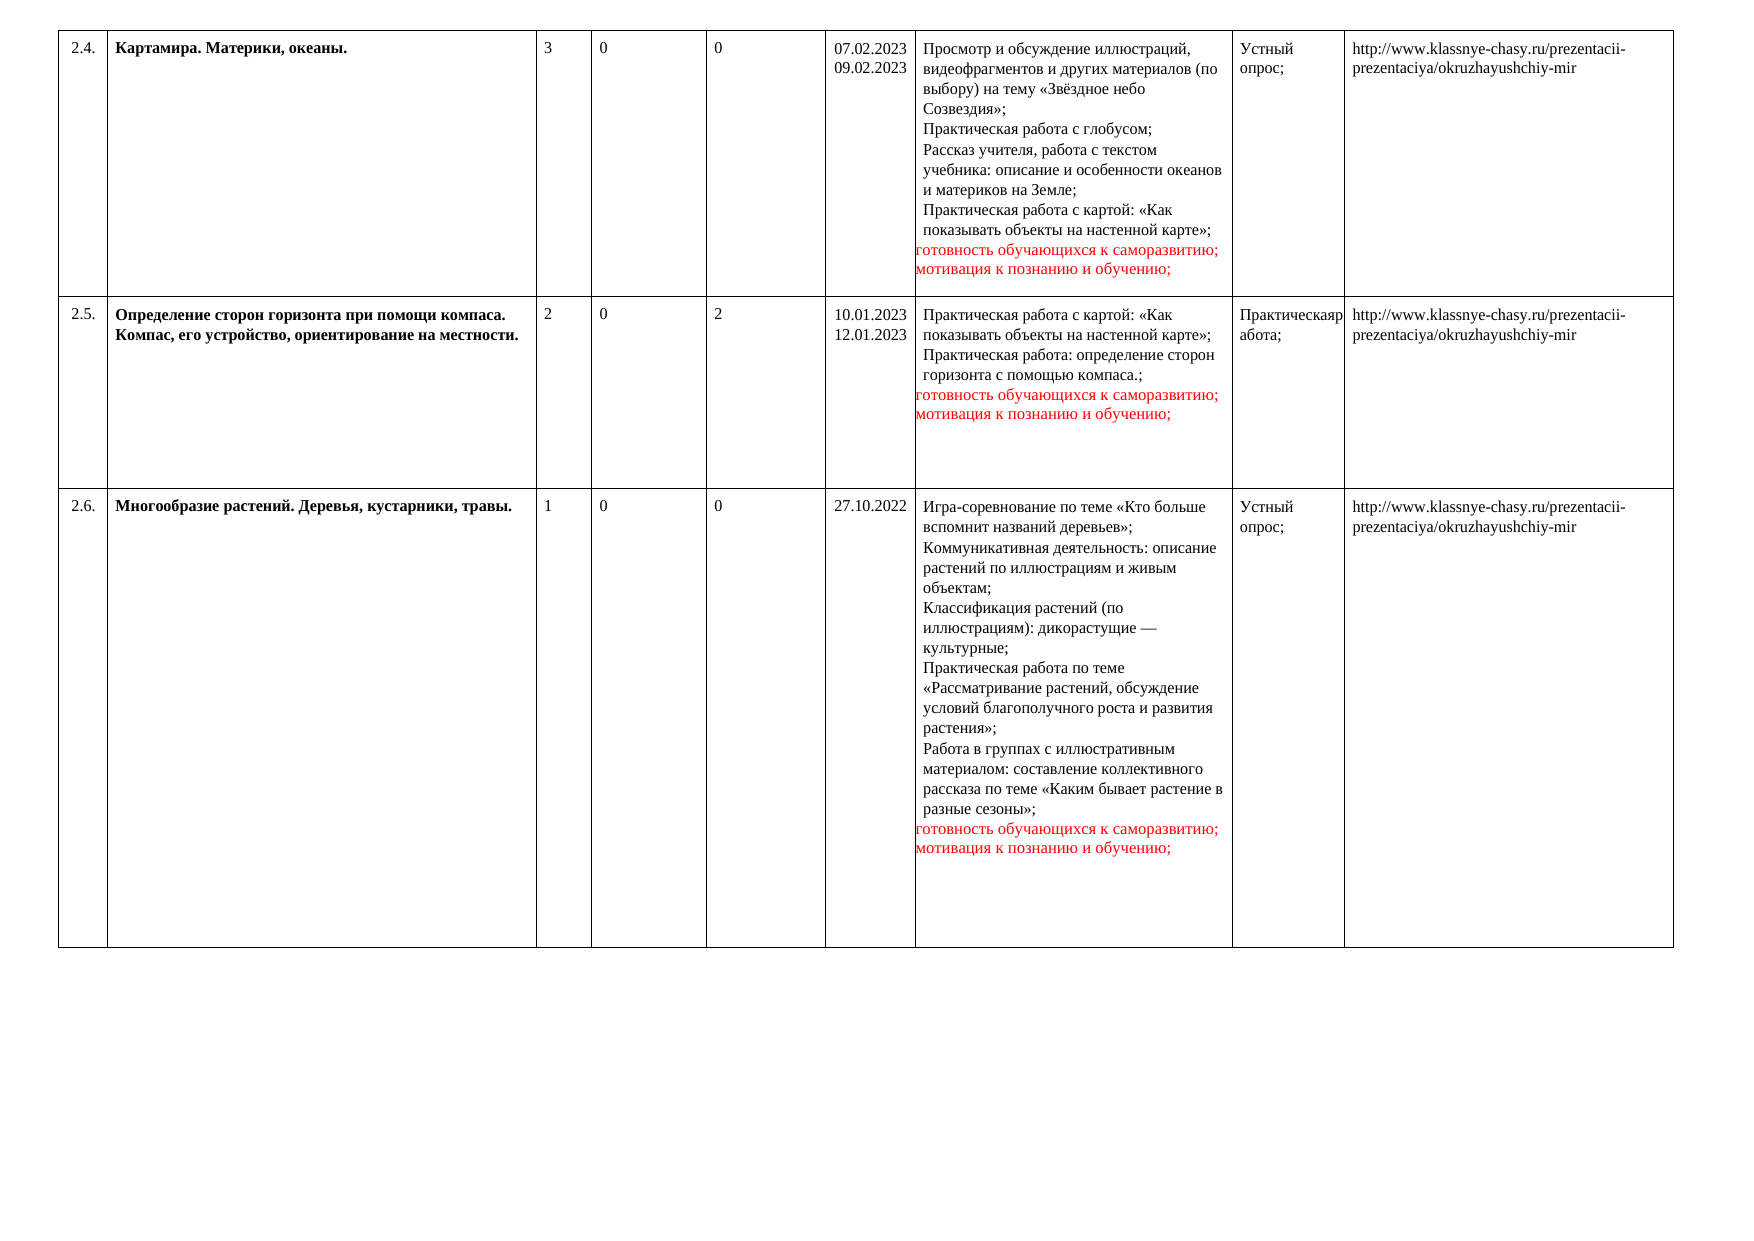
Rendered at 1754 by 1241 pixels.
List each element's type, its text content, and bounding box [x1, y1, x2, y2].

table_cell Устный опрос; [1233, 31, 1344, 296]
table_cell Определение сторон горизонта при помощи компаса. Компас, его устройство, ориентирование на местности. [108, 297, 536, 488]
table_cell 2.4. [59, 31, 107, 296]
table_cell 0 [592, 489, 706, 947]
table_cell Просмотр и обсуждение иллюстраций, видеофрагментов и других материалов (по выбору) на тему «Звёздное небо Созвездия»; Практическая работа с глобусом; Рассказ учителя, работа с текстом учебника: описание и особенности океанов и материков на Земле; Практическая работа с картой: «Как показывать объекты на настенной карте»; готовность обучающихся к саморазвитию; мотивация к познанию и обучению; [916, 31, 1232, 296]
table_cell Практическаяработа; [1233, 297, 1344, 488]
table_cell Игра-соревнование по теме «Кто больше вспомнит названий деревьев»; Коммуникативная деятельность: описание растений по иллюстрациям и живым объектам; Классификация растений (по иллюстрациям): дикорастущие — культурные; Практическая работа по теме «Рассматривание растений, обсуждение условий благополучного роста и развития растения»; Работа в группах с иллюстративным материалом: составление коллективного рассказа по теме «Каким бывает растение в разные сезоны»; готовность обучающихся к саморазвитию; мотивация к познанию и обучению; [916, 489, 1232, 947]
table_cell 0 [707, 31, 825, 296]
table_cell Устный опрос; [1233, 489, 1344, 947]
table_cell 2.5. [59, 297, 107, 488]
table_cell 3 [537, 31, 591, 296]
table_cell 2.6. [59, 489, 107, 947]
table_cell 1 [537, 489, 591, 947]
table_cell Картамира. Материки, океаны. [108, 31, 536, 296]
table_cell 0 [592, 297, 706, 488]
table_cell 10.01.2023 12.01.2023 [826, 297, 915, 488]
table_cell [1345, 31, 1673, 296]
table_cell 0 [592, 31, 706, 296]
table_cell 07.02.2023 09.02.2023 [826, 31, 915, 296]
table_cell http://www.klassnye-chasy.ru/prezentacii-prezentaciya/okruzhayushchiy-mir [1345, 489, 1673, 947]
table_cell http://www.klassnye-chasy.ru/prezentacii-prezentaciya/okruzhayushchiy-mir [1345, 297, 1673, 488]
table_cell Многообразие растений. Деревья, кустарники, травы. [108, 489, 536, 947]
table_cell 27.10.2022 [826, 489, 915, 947]
table_cell 0 [707, 489, 825, 947]
table_cell 2 [707, 297, 825, 488]
table_cell 2 [537, 297, 591, 488]
table_cell Практическая работа с картой: «Как показывать объекты на настенной карте»; Практическая работа: определение сторон горизонта с помощью компаса.; готовность обучающихся к саморазвитию; мотивация к познанию и обучению; [916, 297, 1232, 488]
